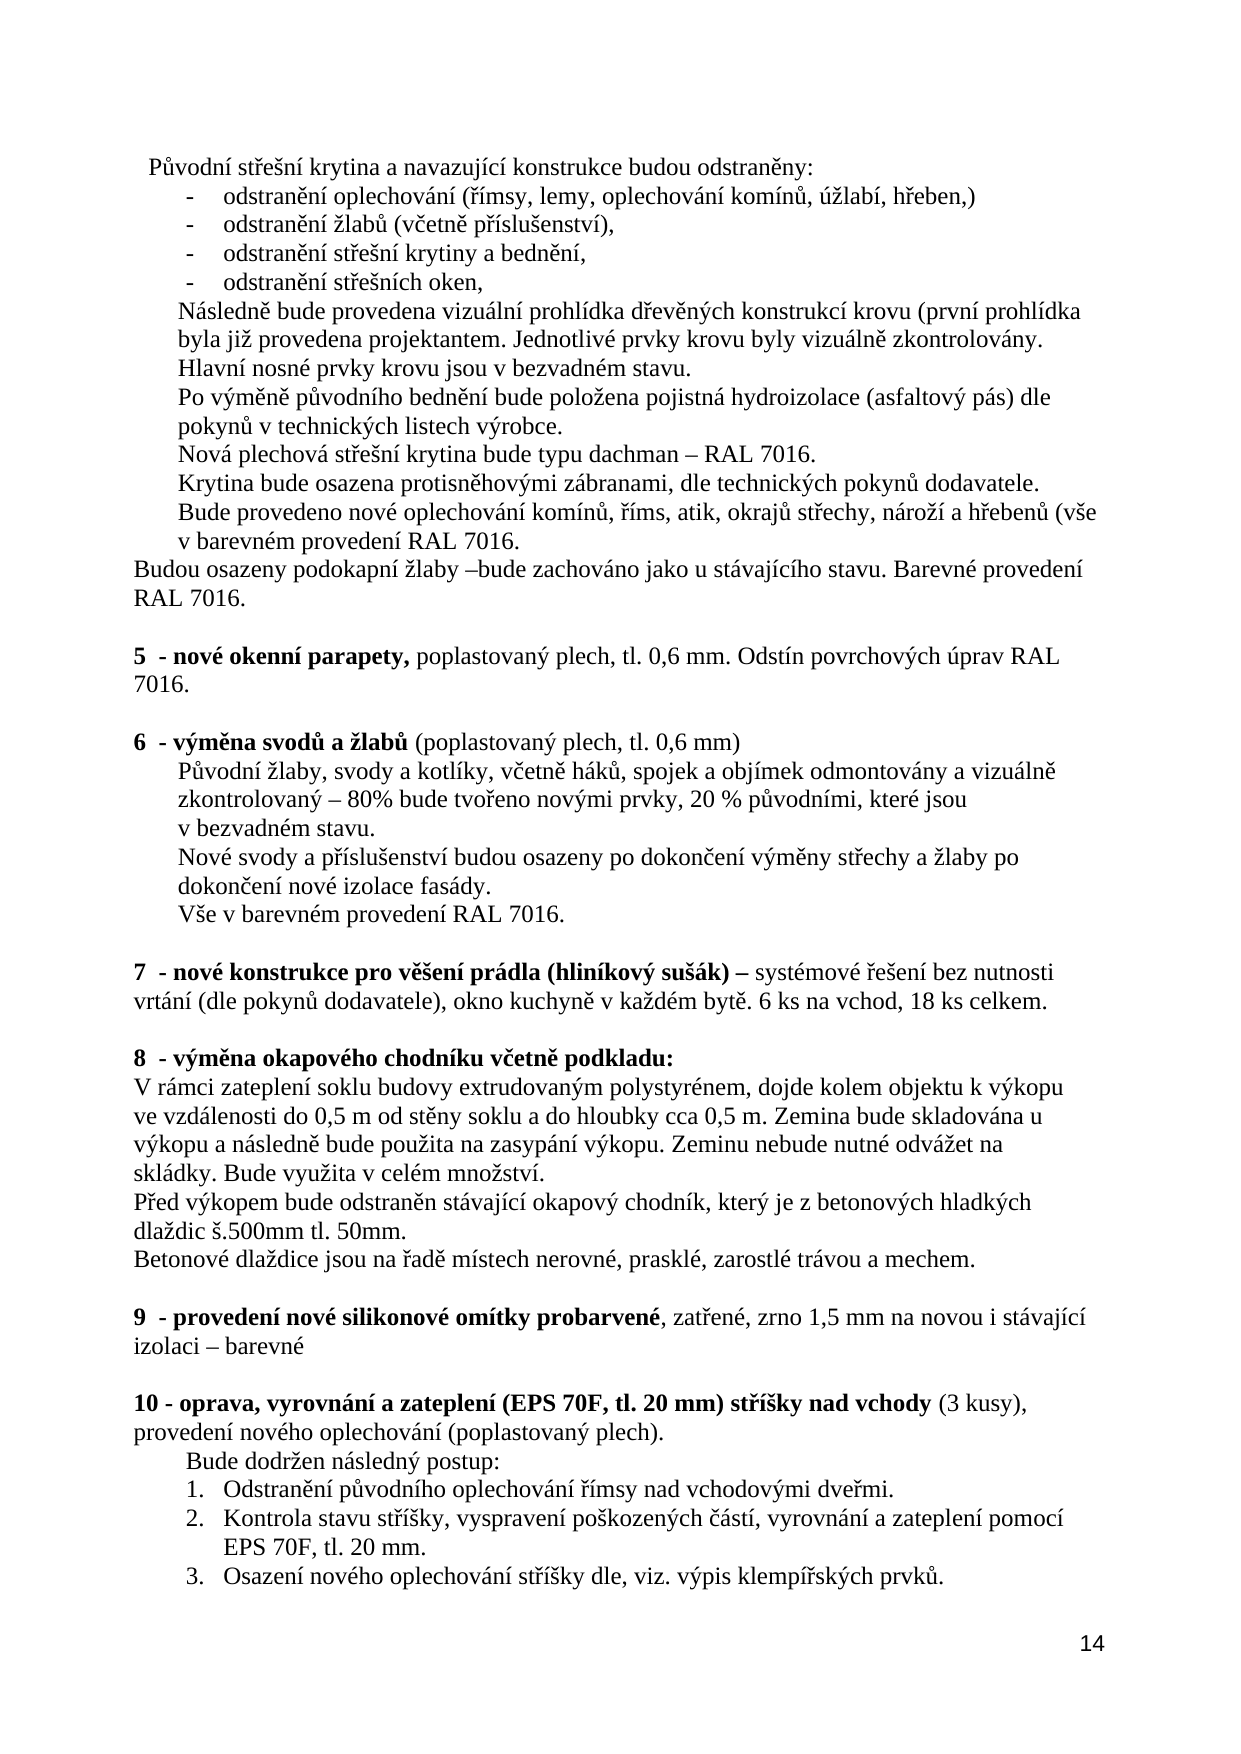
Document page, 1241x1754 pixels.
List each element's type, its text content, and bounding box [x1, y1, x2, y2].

text Budou osazeny podokapní žlaby –bude zachováno jako u stávajícího stavu. Barevné provedení RAL 7016. [133, 554, 1105, 612]
text 8 - výměna okapového chodníku včetně podkladu: [133, 1043, 1105, 1072]
text Bude provedeno nové oplechování komínů, říms, atik, okrajů střechy, nároží a hřebenů (vše v barevném provedení RAL 7016. [178, 497, 1105, 554]
text 10 - oprava, vyrovnání a zateplení (EPS 70F, tl. 20 mm) stříšky nad vchody (3 kusy), provedení nového oplechování (poplastovaný plech). [133, 1388, 1105, 1446]
list odstranění žlabů (včetně příslušenství), [186, 209, 1105, 238]
list odstranění střešních oken, [186, 267, 1105, 296]
text Původní střešní krytina a navazující konstrukce budou odstraněny: [148, 152, 1105, 181]
text Nové svody a příslušenství budou osazeny po dokončení výměny střechy a žlaby po dokončení nové izolace fasády. [178, 842, 1105, 899]
text Betonové dlaždice jsou na řadě místech nerovné, prasklé, zarostlé trávou a mechem. [133, 1244, 1044, 1273]
list Kontrola stavu stříšky, vyspravení poškozených částí, vyrovnání a zateplení pomocí EPS 70F, tl. 20 mm. [186, 1503, 1105, 1561]
text V rámci zateplení soklu budovy extrudovaným polystyrénem, dojde kolem objektu k výkopu ve vzdálenosti do 0,5 m od stěny soklu a do hloubky cca 0,5 m. Zemina bude skladována u výkopu a následně bude použita na zasypání výkopu. Zeminu nebude nutné odvážet na skládky. Bude využita v celém množství. [133, 1072, 1081, 1187]
text Bude dodržen následný postup: [186, 1446, 1105, 1474]
text 9 - provedení nové silikonové omítky probarvené, zatřené, zrno 1,5 mm na novou i stávající izolaci – barevné [133, 1302, 1105, 1359]
list odstranění střešní krytiny a bednění, [186, 238, 1105, 267]
text 7 - nové konstrukce pro věšení prádla (hliníkový sušák) – systémové řešení bez nutnosti vrtání (dle pokynů dodavatele), okno kuchyně v každém bytě. 6 ks na vchod, 18 ks celkem. [133, 957, 1105, 1014]
text Následně bude provedena vizuální prohlídka dřevěných konstrukcí krovu (první prohlídka byla již provedena projektantem. Jednotlivé prvky krovu byly vizuálně zkontrolovány. Hlavní nosné prvky krovu jsou v bezvadném stavu. [178, 296, 1105, 382]
list Odstranění původního oplechování římsy nad vchodovými dveřmi. [186, 1474, 1105, 1503]
text Před výkopem bude odstraněn stávající okapový chodník, který je z betonových hladkých dlaždic š.500mm tl. 50mm. [133, 1187, 1044, 1244]
text 5 - nové okenní parapety, poplastovaný plech, tl. 0,6 mm. Odstín povrchových úprav RAL 7016. [133, 641, 1105, 698]
text Krytina bude osazena protisněhovými zábranami, dle technických pokynů dodavatele. [178, 468, 1105, 497]
text Původní žlaby, svody a kotlíky, včetně háků, spojek a objímek odmontovány a vizuálně zkontrolovaný – 80% bude tvořeno novými prvky, 20 % původními, které jsou v bezvadném stavu. [178, 756, 1105, 842]
text Vše v barevném provedení RAL 7016. [178, 899, 1105, 928]
text Po výměně původního bednění bude položena pojistná hydroizolace (asfaltový pás) dle pokynů v technických listech výrobce. [178, 382, 1105, 439]
list Osazení nového oplechování stříšky dle, viz. výpis klempířských prvků. [186, 1561, 1105, 1589]
text 6 - výměna svodů a žlabů (poplastovaný plech, tl. 0,6 mm) [133, 727, 1105, 756]
list odstranění oplechování (římsy, lemy, oplechování komínů, úžlabí, hřeben,) [186, 181, 1105, 209]
text Nová plechová střešní krytina bude typu dachman – RAL 7016. [178, 439, 1105, 468]
